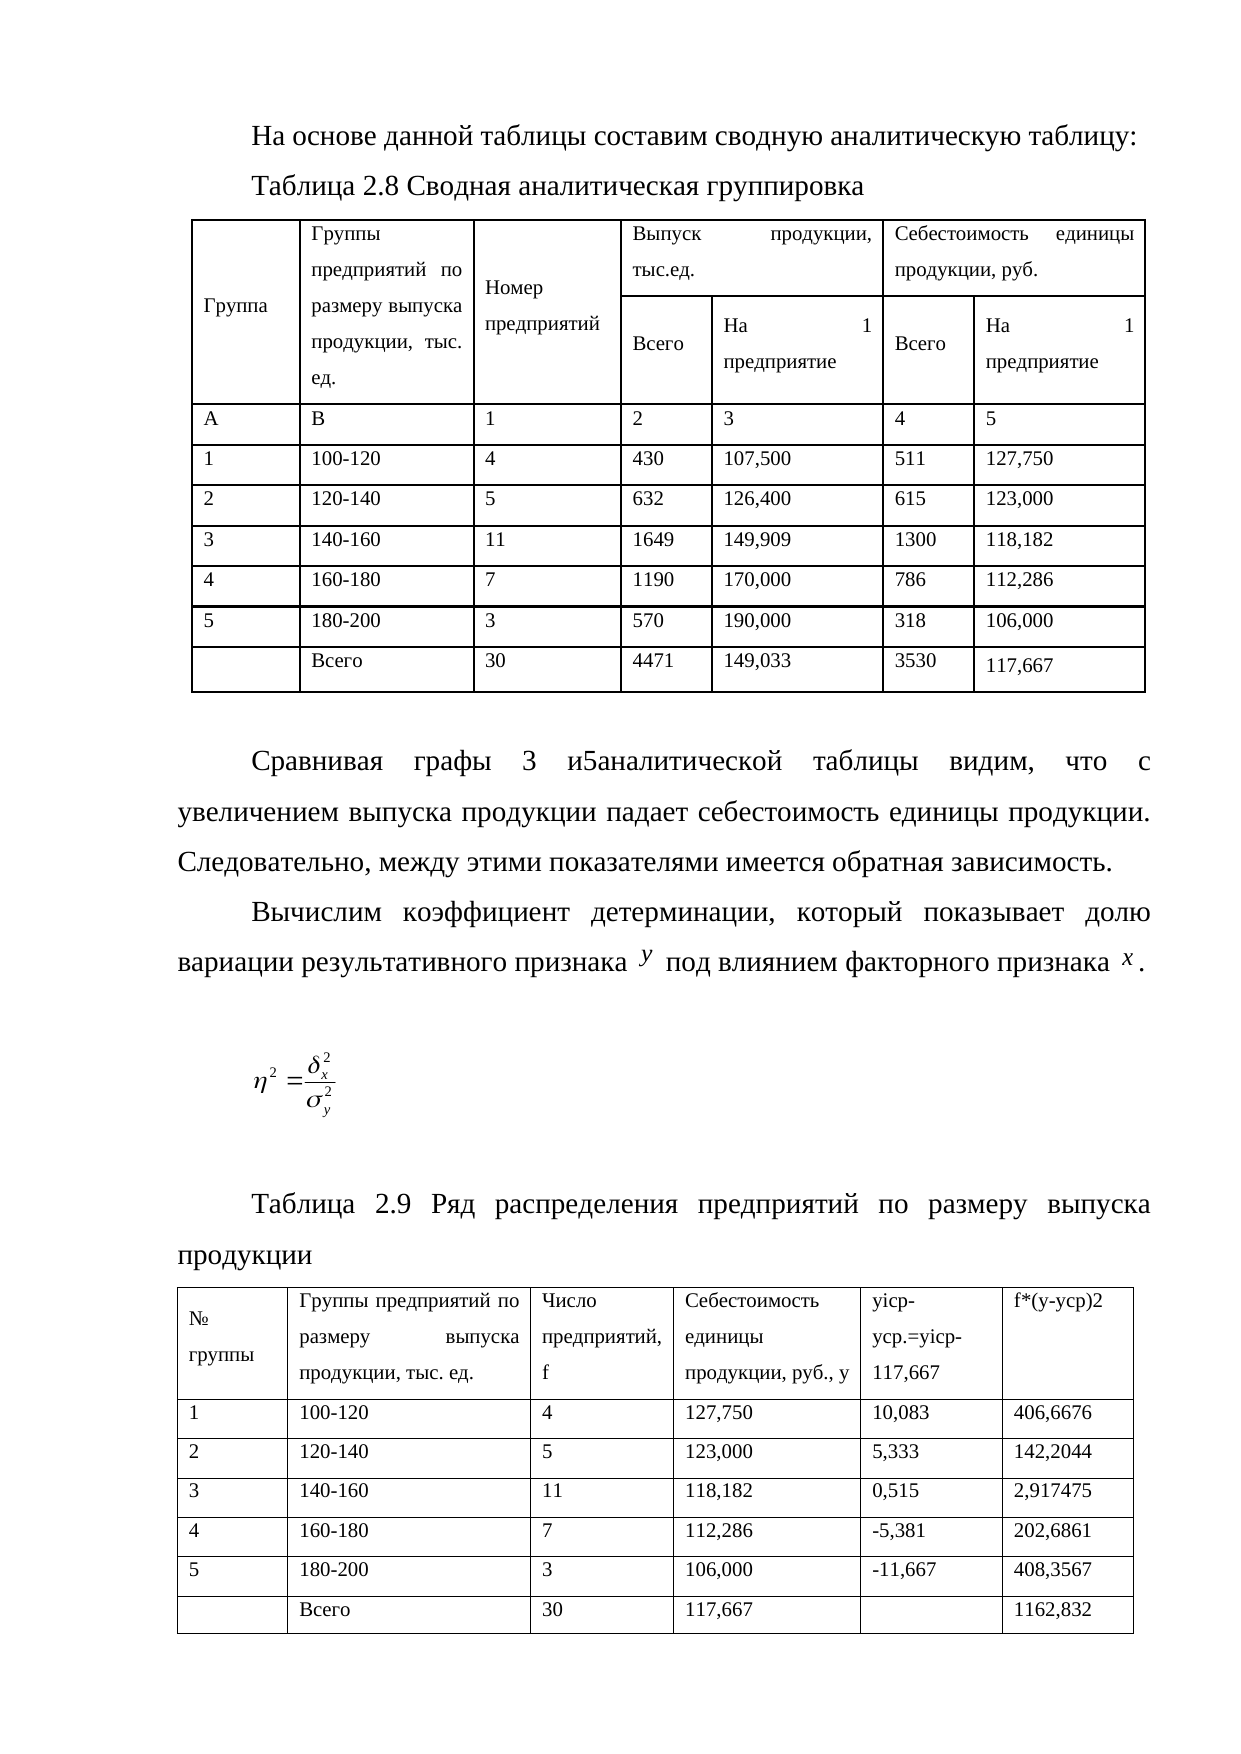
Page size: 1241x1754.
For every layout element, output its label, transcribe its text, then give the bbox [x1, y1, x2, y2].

table_cell 1 [193, 446, 299, 484]
table_cell 7 [475, 567, 620, 605]
table_cell 100-120 [288, 1400, 530, 1438]
table_cell В [301, 405, 473, 444]
text Таблица 2.9 Ряд распределения предприятий по размеру выпуска продукции [177, 1187, 1152, 1270]
table_cell Всего [884, 297, 973, 403]
table_cell 11 [475, 527, 620, 565]
table_cell 118,182 [674, 1479, 860, 1517]
table_cell 3 [531, 1557, 673, 1596]
table_cell 0,515 [861, 1479, 1002, 1517]
table_cell 112,286 [674, 1518, 860, 1556]
table_cell Всего [622, 297, 711, 403]
table_header № группы [178, 1288, 287, 1399]
table_header Себестоимость единицы продукции, руб. [884, 221, 1144, 295]
table_cell 149,909 [713, 527, 882, 565]
table_cell 7 [531, 1518, 673, 1556]
table_cell -5,381 [861, 1518, 1002, 1556]
table_cell 4 [531, 1400, 673, 1438]
table_cell [178, 1597, 287, 1633]
table_cell 160-180 [288, 1518, 530, 1556]
table_cell 180-200 [301, 608, 473, 646]
table_header уicр-уср.=уicр-117,667 [861, 1288, 1002, 1399]
table_cell 1162,832 [1003, 1597, 1133, 1633]
table_cell 2 [622, 405, 711, 444]
table_header Себестоимость единицы продукции, руб., y [674, 1288, 860, 1399]
table_cell 120-140 [301, 486, 473, 524]
table_cell 126,400 [713, 486, 882, 524]
table_cell 3 [178, 1479, 287, 1517]
table_cell 10,083 [861, 1400, 1002, 1438]
table_cell 5 [475, 486, 620, 524]
table_cell 117,667 [674, 1597, 860, 1633]
table_header Группы предприятий по размеру выпуска продукции, тыс. ед. [288, 1288, 530, 1399]
table_cell 107,500 [713, 446, 882, 484]
table_header Число предприятий, f [531, 1288, 673, 1399]
table_header f*(у-уср)2 [1003, 1288, 1133, 1399]
table_cell -11,667 [861, 1557, 1002, 1596]
table_cell 30 [531, 1597, 673, 1633]
table_cell 140-160 [301, 527, 473, 565]
table_cell 127,750 [975, 446, 1144, 484]
table_cell А [193, 405, 299, 444]
table_cell 786 [884, 567, 973, 605]
table_cell 106,000 [674, 1557, 860, 1596]
table_cell 3 [193, 527, 299, 565]
table_cell 511 [884, 446, 973, 484]
table_cell 1649 [622, 527, 711, 565]
table_cell 127,750 [674, 1400, 860, 1438]
table_cell 170,000 [713, 567, 882, 605]
table_cell 408,3567 [1003, 1557, 1133, 1596]
table_cell 1190 [622, 567, 711, 605]
table_cell 123,000 [975, 486, 1144, 524]
table_cell 5 [193, 608, 299, 646]
table_cell 5 [975, 405, 1144, 444]
table_cell 2 [193, 486, 299, 524]
table_cell 1300 [884, 527, 973, 565]
table_header Номер предприятий [475, 221, 620, 403]
table_cell 140-160 [288, 1479, 530, 1517]
table_cell [861, 1597, 1002, 1633]
table_cell 180-200 [288, 1557, 530, 1596]
table_cell 615 [884, 486, 973, 524]
table_cell Всего [301, 648, 473, 691]
table_cell 142,2044 [1003, 1439, 1133, 1477]
table_cell На 1 предприятие [975, 297, 1144, 403]
table_cell 5,333 [861, 1439, 1002, 1477]
table_cell 4 [178, 1518, 287, 1556]
table_cell 632 [622, 486, 711, 524]
table_cell 3 [713, 405, 882, 444]
table_cell 1 [475, 405, 620, 444]
table_header Группа [193, 221, 299, 403]
text Таблица 2.8 Сводная аналитическая группировка [177, 168, 1152, 202]
text На основе данной таблицы составим сводную аналитическую таблицу: [177, 118, 1152, 152]
table_cell 117,667 [975, 648, 1144, 691]
table_cell 30 [475, 648, 620, 691]
table_cell 11 [531, 1479, 673, 1517]
table_cell 112,286 [975, 567, 1144, 605]
table_cell 118,182 [975, 527, 1144, 565]
table_cell 120-140 [288, 1439, 530, 1477]
table_cell 160-180 [301, 567, 473, 605]
table_cell 4 [884, 405, 973, 444]
table_cell 406,6676 [1003, 1400, 1133, 1438]
table_cell 149,033 [713, 648, 882, 691]
table_cell Всего [288, 1597, 530, 1633]
table_cell 123,000 [674, 1439, 860, 1477]
table_cell 190,000 [713, 608, 882, 646]
table_cell 4 [193, 567, 299, 605]
table_cell 100-120 [301, 446, 473, 484]
table_header Выпуск продукции, тыс.ед. [622, 221, 882, 295]
table_cell 5 [531, 1439, 673, 1477]
table_cell 430 [622, 446, 711, 484]
table_cell 4471 [622, 648, 711, 691]
text Вычислим коэффициент детерминации, который показывает долю вариации результативного признака под влиянием факторного признака . [177, 894, 1152, 978]
table_cell 3 [475, 608, 620, 646]
table_cell 3530 [884, 648, 973, 691]
text Сравнивая графы 3 и5аналитической таблицы видим, что с увеличением выпуска продукции падает себестоимость единицы продукции. Следовательно, между этими показателями имеется обратная зависимость. [177, 743, 1152, 877]
table_header Группы предприятий по размеру выпуска продукции, тыс. ед. [301, 221, 473, 403]
table_cell 318 [884, 608, 973, 646]
table_cell 5 [178, 1557, 287, 1596]
table_cell 1 [178, 1400, 287, 1438]
table_cell 570 [622, 608, 711, 646]
table_cell 4 [475, 446, 620, 484]
table_cell 2,917475 [1003, 1479, 1133, 1517]
table_cell 202,6861 [1003, 1518, 1133, 1556]
table_cell 2 [178, 1439, 287, 1477]
table_cell [193, 648, 299, 691]
table_cell 106,000 [975, 608, 1144, 646]
table_cell На 1 предприятие [713, 297, 882, 403]
